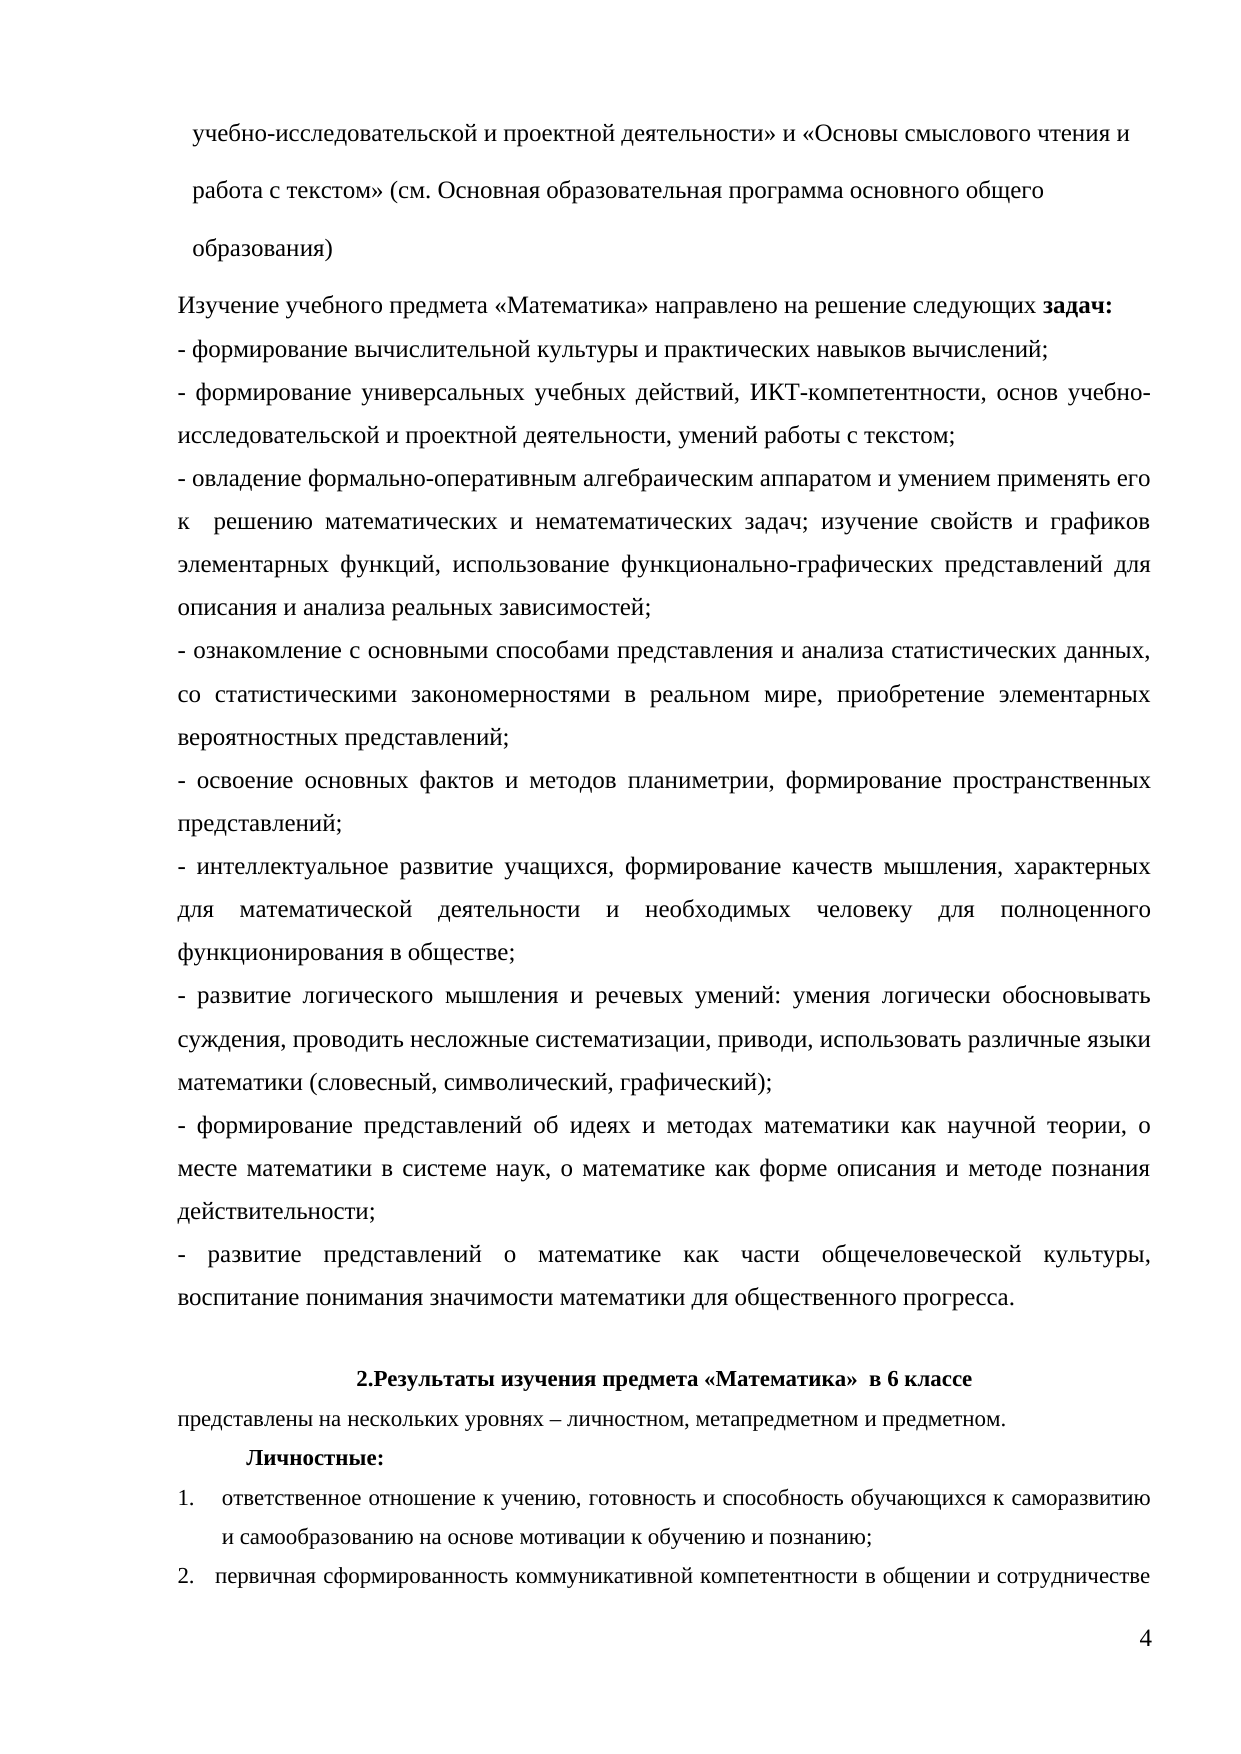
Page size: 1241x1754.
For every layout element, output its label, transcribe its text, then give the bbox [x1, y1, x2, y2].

text - ознакомление с основными способами представления и анализа статистических данных, со статистическими закономерностями в реальном мире, приобретение элементарных вероятностных представлений; [177, 636, 1152, 751]
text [192, 118, 1152, 262]
list ответственное отношение к учению, готовность и способность обучающихся к саморазвитию и самообразованию на основе мотивации к обучению и познанию; [177, 1483, 1152, 1549]
text - освоение основных фактов и методов планиметрии, формирование пространственных представлений; [177, 765, 1152, 837]
text - развитие представлений о математике как части общечеловеческой культуры, воспитание понимания значимости математики для общественного прогресса. [177, 1239, 1152, 1311]
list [177, 1562, 1152, 1589]
text - формирование вычислительной культуры и практических навыков вычислений; [177, 334, 1152, 362]
text Личностные: [246, 1444, 1152, 1470]
text представлены на нескольких уровнях – личностном, метапредметном и предметном. [177, 1404, 1152, 1431]
text - формирование представлений об идеях и методах математики как научной теории, о месте математики в системе наук, о математике как форме описания и методе познания действительности; [177, 1110, 1152, 1225]
text Изучение учебного предмета «Математика» направлено на решение следующих задач: [177, 291, 1152, 319]
text 2.Результаты изучения предмета «Математика» в 6 классе [177, 1365, 1152, 1391]
text - овладение формально-оперативным алгебраическим аппаратом и умением применять его к решению математических и нематематических задач; изучение свойств и графиков элементарных функций, использование функционально-графических представлений для описания и анализа реальных зависимостей; [177, 463, 1152, 621]
text - формирование универсальных учебных действий, ИКТ-компетентности, основ учебно-исследовательской и проектной деятельности, умений работы с текстом; [177, 377, 1152, 449]
text - развитие логического мышления и речевых умений: умения логически обосновывать суждения, проводить несложные систематизации, приводи, использовать различные языки математики (словесный, символический, графический); [177, 981, 1152, 1096]
text - интеллектуальное развитие учащихся, формирование качеств мышления, характерных для математической деятельности и необходимых человеку для полноценного функционирования в обществе; [177, 851, 1152, 966]
